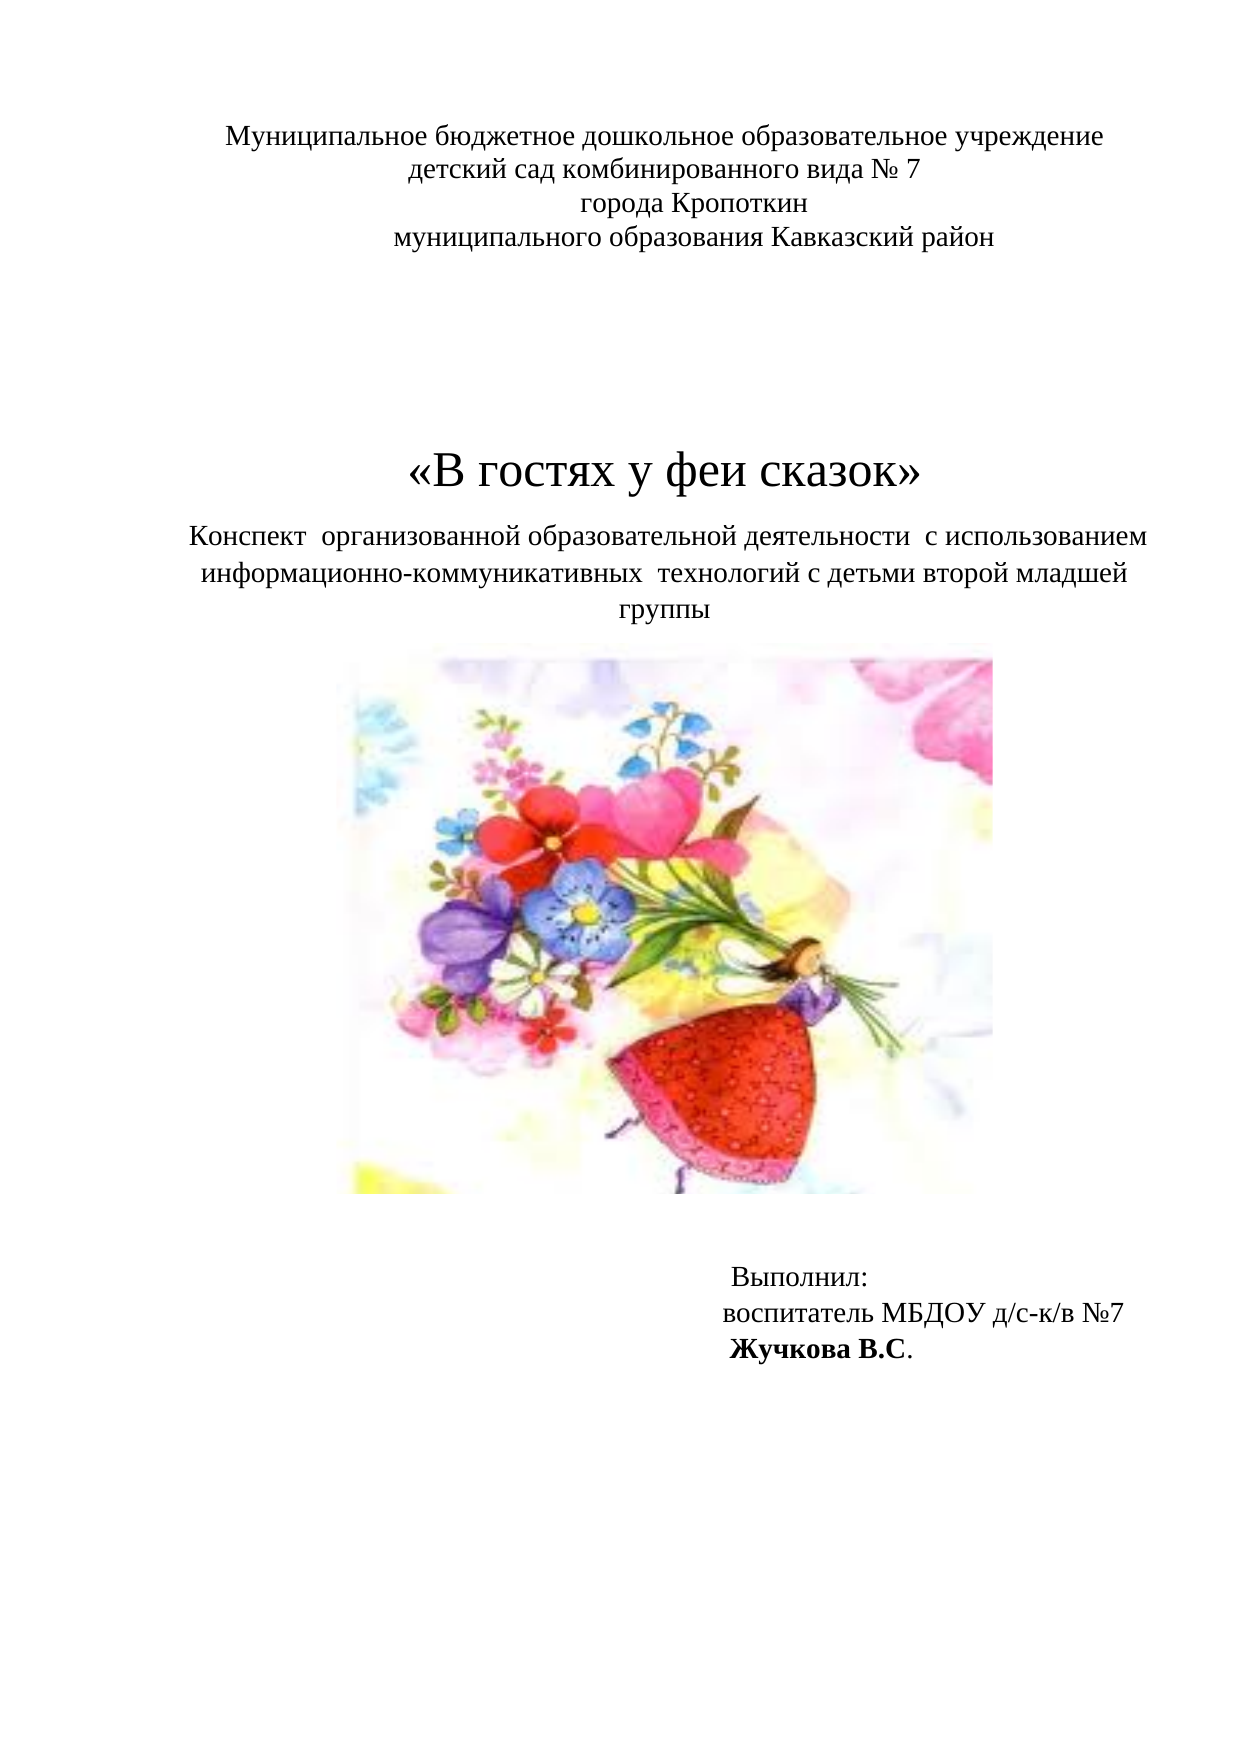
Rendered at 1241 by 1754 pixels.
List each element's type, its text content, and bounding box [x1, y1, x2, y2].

picture [336, 643, 993, 1194]
text Муниципальное бюджетное дошкольное образовательное учреждение детский сад комбинированного вида № 7 [177, 118, 1152, 185]
text «В гостях у феи сказок» [177, 440, 1152, 497]
text Жучкова В.С. [177, 1332, 1152, 1365]
text Выполнил: [177, 1259, 1152, 1293]
text города Кропоткин [177, 185, 1152, 219]
text воспитатель МБДОУ д/с-к/в №7 [177, 1296, 1152, 1329]
text муниципального образования Кавказский район [177, 219, 1152, 252]
text Конспект организованной образовательной деятельности с использованием информационно-коммуникативных технологий с детьми второй младшей группы [177, 518, 1152, 624]
